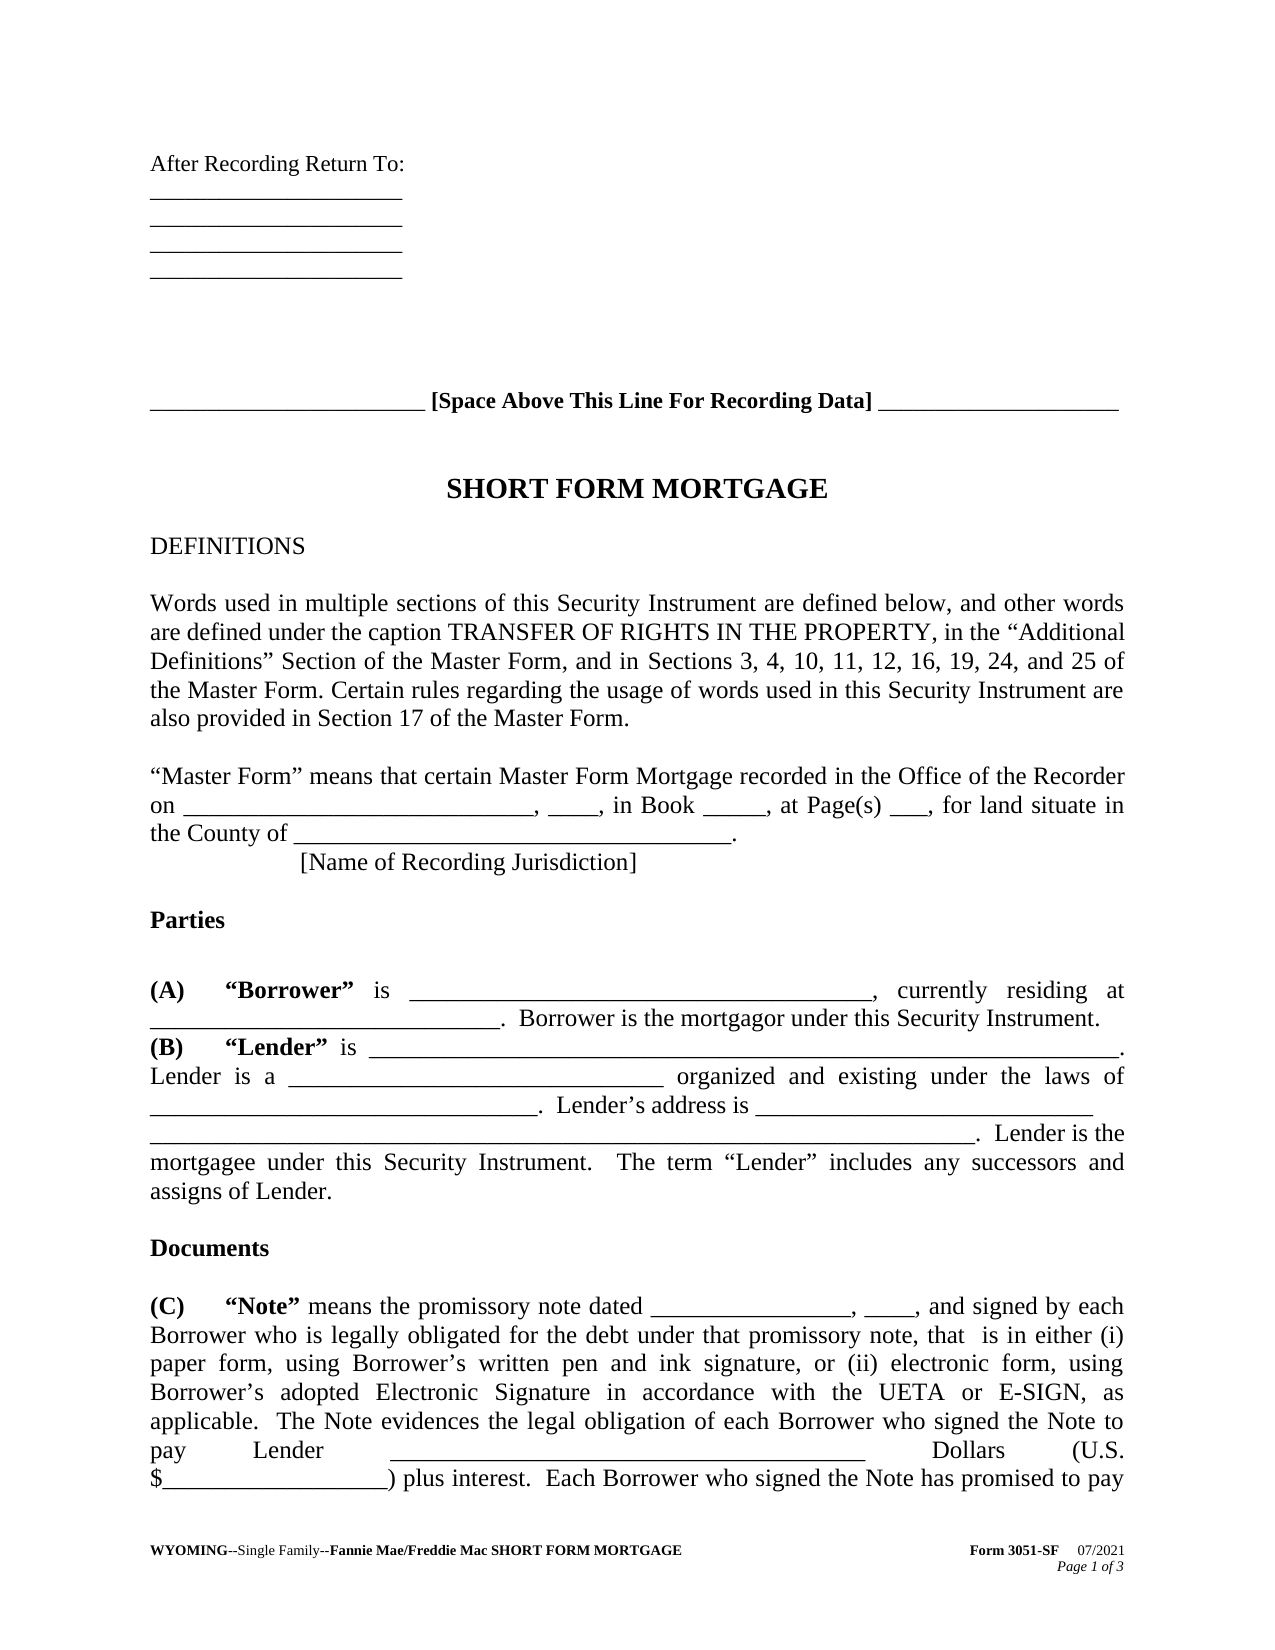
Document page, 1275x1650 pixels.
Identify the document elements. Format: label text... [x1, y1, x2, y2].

text ______________________ [150, 176, 1125, 203]
text Documents [150, 1233, 1125, 1262]
text ______________________ [150, 203, 1125, 229]
text (A) “Borrower” is _____________________________________, currently residing at ____________________________. Borrower is the mortgagor under this Security Instrument. [150, 975, 1125, 1032]
text Parties [150, 905, 1125, 933]
text Words used in multiple sections of this Security Instrument are defined below, and other words are defined under the caption TRANSFER OF RIGHTS IN THE PROPERTY, in the “Additional Definitions” Section of the Master Form, and in Sections 3, 4, 10, 11, 12, 16, 19, 24, and 25 of the Master Form. Certain rules regarding the usage of words used in this Security Instrument are also provided in Section 17 of the Master Form. [150, 588, 1125, 732]
text ______________________ [150, 255, 1125, 282]
text ________________________ [Space Above This Line For Recording Data] _____________________ [150, 387, 1125, 413]
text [150, 1291, 1125, 1492]
list __________________________________________________________________. Lender is the mortgagee under this Security Instrument. The term “Lender” includes any successors and assigns of Lender. [150, 1118, 1125, 1205]
text After Recording Return To: [150, 150, 1125, 176]
text DEFINITIONS [150, 531, 1125, 560]
text [Name of Recording Jurisdiction] [150, 847, 1125, 876]
text ______________________ [150, 229, 1125, 255]
text SHORT FORM MORTGAGE [150, 471, 1125, 504]
text “Master Form” means that certain Master Form Mortgage recorded in the Office of the Recorder on ____________________________, ____, in Book _____, at Page(s) ___, for land situate in the County of ___________________________________. [150, 761, 1125, 847]
text (B) “Lender” is ____________________________________________________________. Lender is a ______________________________ organized and existing under the laws of _______________________________. Lender’s address is ___________________________ [150, 1032, 1125, 1118]
